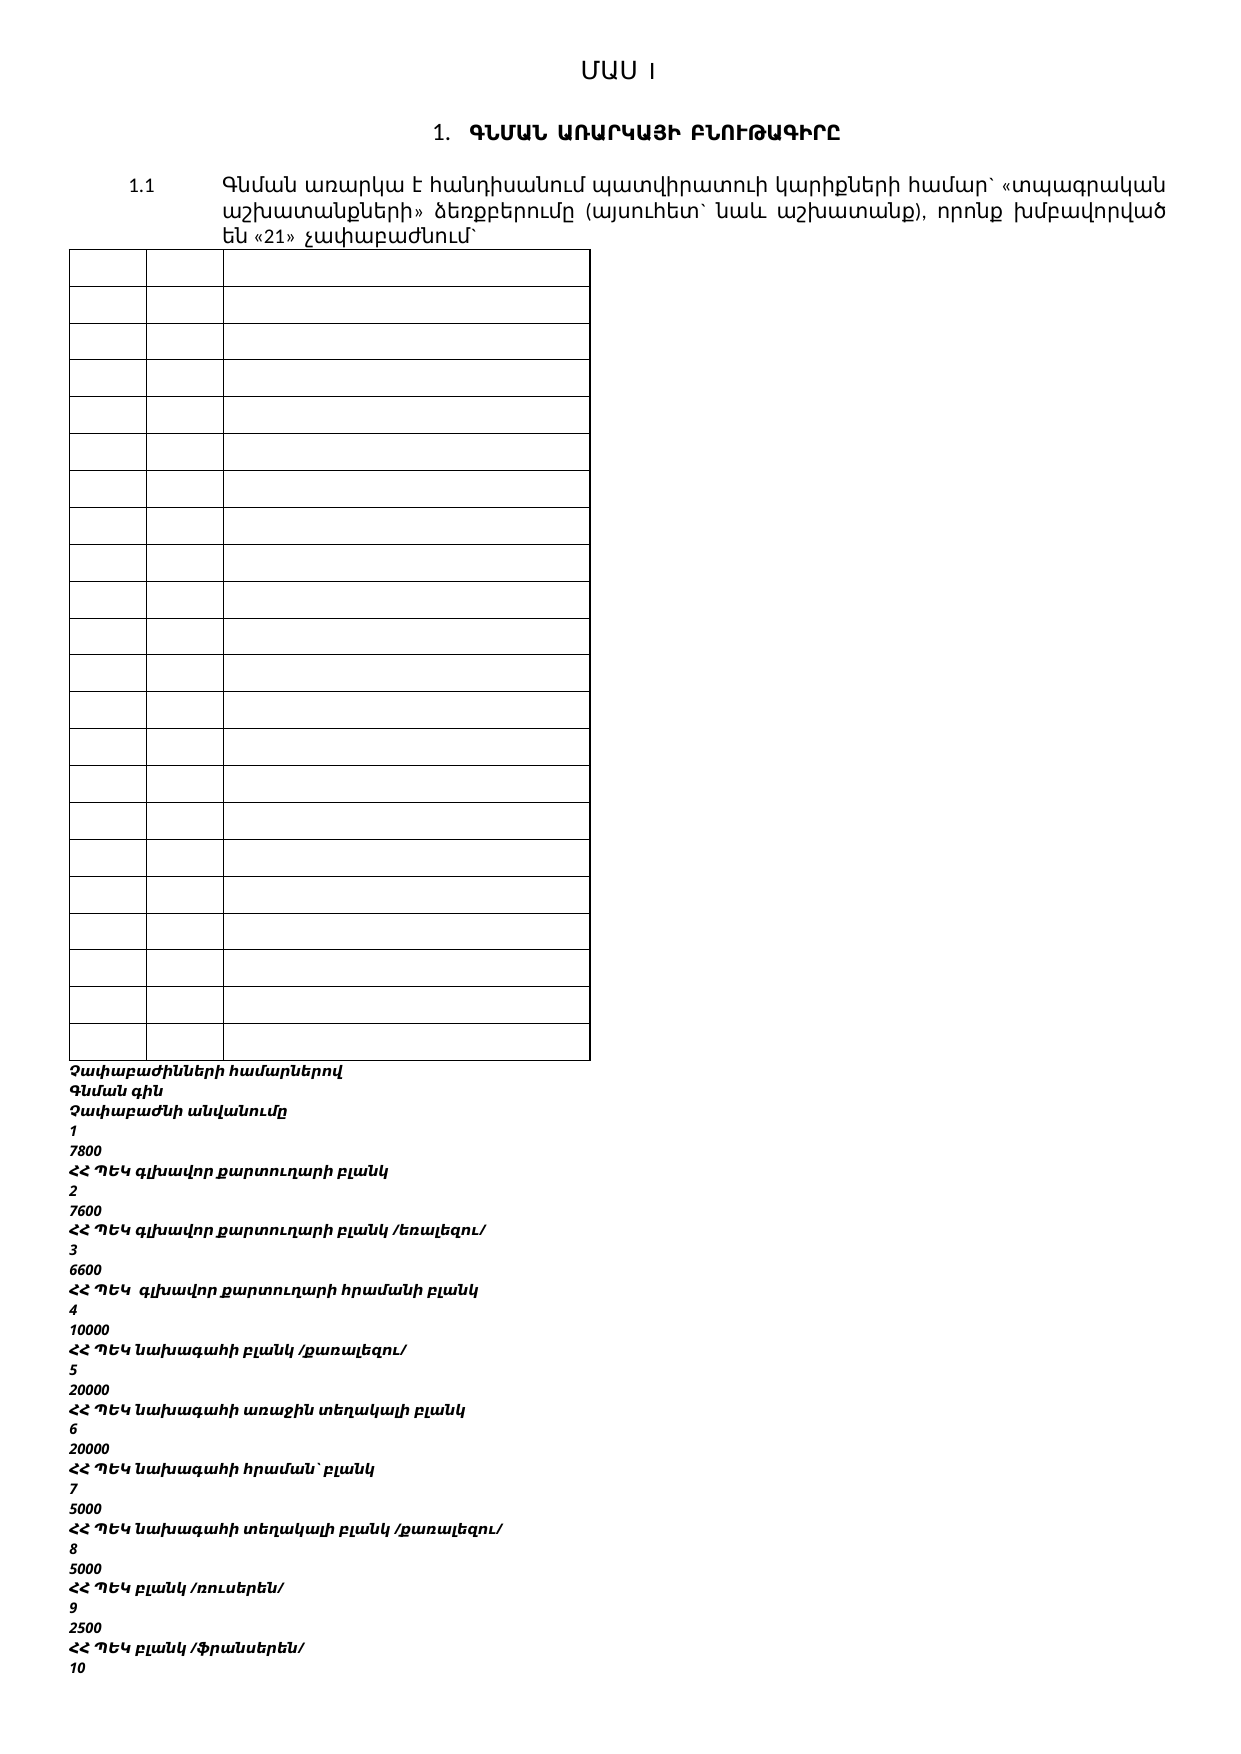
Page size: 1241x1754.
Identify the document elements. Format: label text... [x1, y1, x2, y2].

subtitle Գնման առարկա է հանդիսանում պատվիրատուի կարիքների համար` «տպագրական աշխատանքների» ձեռքբերումը (այսուհետ` նաև աշխատանք), որոնք խմբավորված են «21» չափաբաժնում` [128, 172, 1167, 249]
list ԳՆՄԱՆ ԱՌԱՐԿԱՅԻ ԲՆՈՒԹԱԳԻՐԸ [107, 117, 1167, 147]
text ՄԱՍ I [69, 56, 1167, 86]
